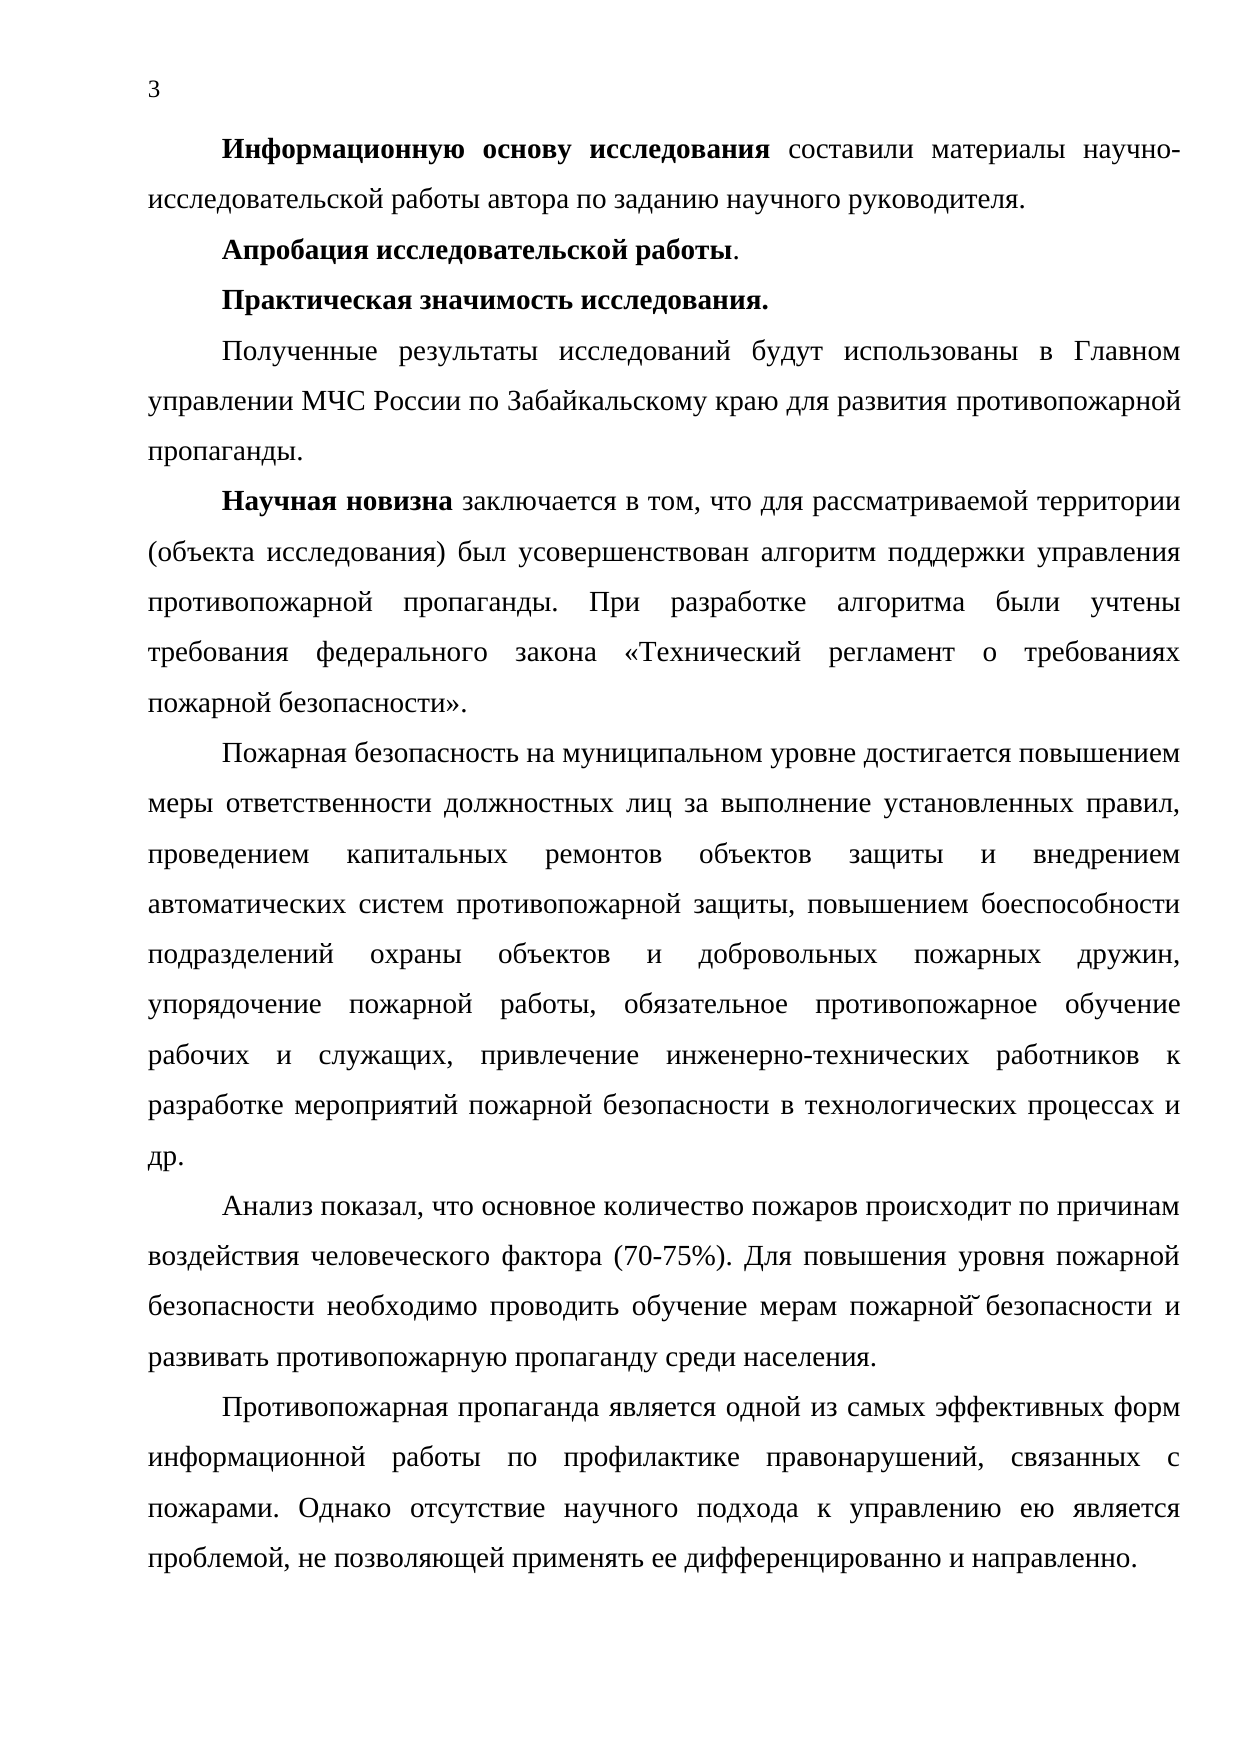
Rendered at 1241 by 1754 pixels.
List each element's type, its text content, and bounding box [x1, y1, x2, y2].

text Противопожарная пропаганда является одной из самых эффективных форм информационной работы по профилактике правонарушений, связанных с пожарами. Однако отсутствие научного подхода к управлению ею является проблемой, не позволяющей применять ее дифференцированно и направленно. [148, 1389, 1181, 1574]
text Практическая значимость исследования. [148, 282, 1181, 316]
text Полученные результаты исследований будут использованы в Главном управлении МЧС России по Забайкальскому краю для развития противопожарной пропаганды. [148, 333, 1181, 467]
text Пожарная безопасность на муниципальном уровне достигается повышением меры ответственности должностных лиц за выполнение установленных правил, проведением капитальных ремонтов объектов защиты и внедрением автоматических систем противопожарной защиты, повышением боеспособности подразделений охраны объектов и добровольных пожарных дружин, упорядочение пожарной работы, обязательное противопожарное обучение рабочих и служащих, привлечение инженерно-технических работников к разработке мероприятий пожарной безопасности в технологических процессах и др. [148, 735, 1181, 1171]
text Научная новизна заключается в том, что для рассматриваемой территории (объекта исследования) был усовершенствован алгоритм поддержки управления противопожарной пропаганды. При разработке алгоритма были учтены требования федерального закона «Технический регламент о требованиях пожарной безопасности». [148, 483, 1181, 718]
text Анализ показал, что основное количество пожаров происходит по причинам воздействия человеческого фактора (70-75%). Для повышения уровня пожарной безопасности необходимо проводить обучение мерам пожарной̆ безопасности и развивать противопожарную пропаганду среди населения. [148, 1188, 1181, 1372]
text Апробация исследовательской работы. [148, 232, 1181, 266]
text Информационную основу исследования составили материалы научно-исследовательской работы автора по заданию научного руководителя. [148, 131, 1181, 215]
